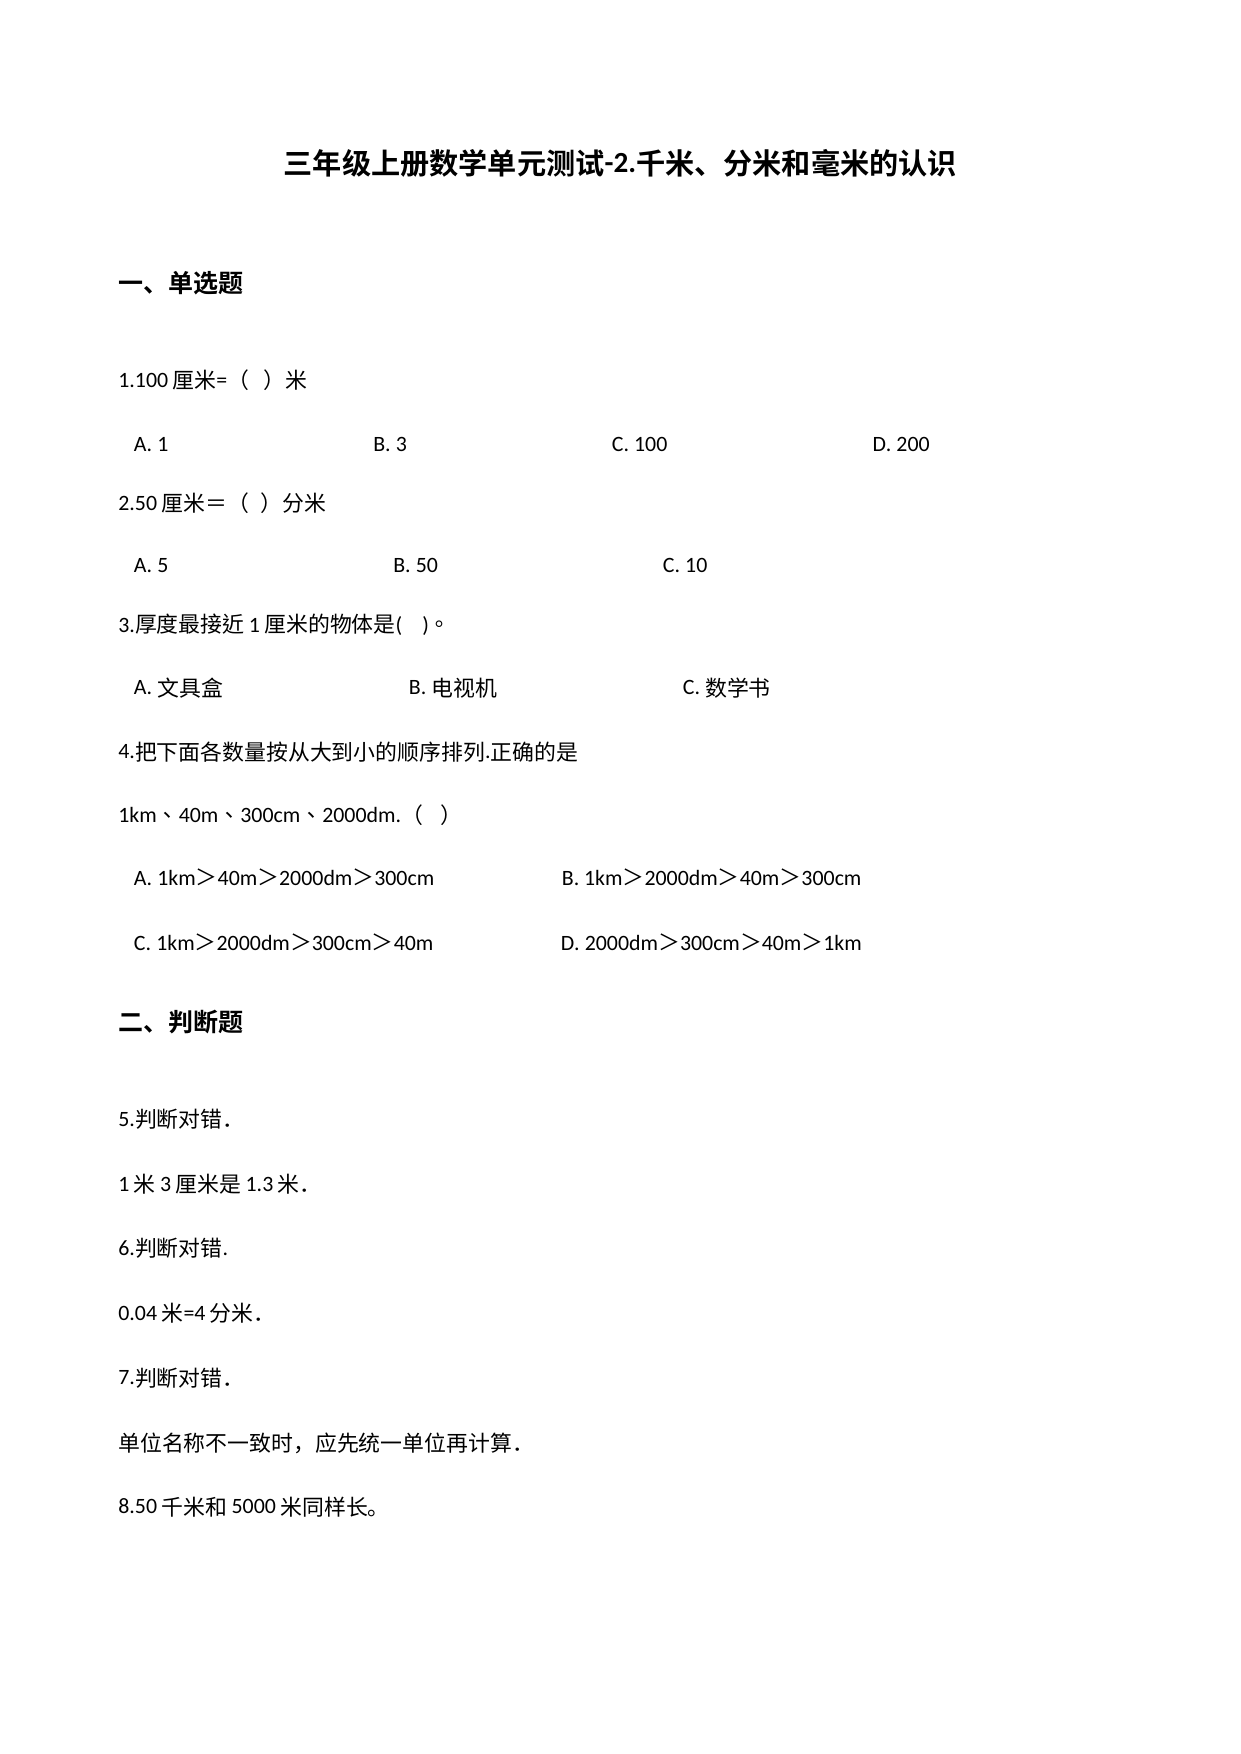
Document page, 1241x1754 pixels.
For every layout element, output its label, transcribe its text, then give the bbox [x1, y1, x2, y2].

text 1.100厘米=（ ）米 [118, 363, 1122, 396]
text 二、判断题 [118, 988, 1122, 1053]
text A. 1km＞40m＞2000dm＞300cm B. 1km＞2000dm＞40m＞300cm C. 1km＞2000dm＞300cm＞40m D. 2000dm＞300cm＞40m＞1km [134, 861, 1122, 958]
text 一、单选题 [118, 249, 1122, 314]
text A. 5 B. 50 C. 10 [134, 549, 1122, 581]
text 6.判断对错. 0.04米=4分米． [118, 1231, 1122, 1328]
text 2.50厘米＝（ ）分米 [118, 486, 1122, 519]
text A. 文具盒 B. 电视机 C. 数学书 [134, 670, 1122, 703]
text 1km、40m、300cm、2000dm.（ ） [118, 798, 1122, 831]
text A. 1 B. 3 C. 100 D. 200 [134, 427, 1122, 460]
text 4.把下面各数量按从大到小的顺序排列.正确的是 [118, 734, 1122, 767]
text 3.厚度最接近1厘米的物体是( )。 [118, 608, 1122, 640]
text 5.判断对错． 1米3厘米是1.3米． [118, 1102, 1122, 1199]
text 7.判断对错． 单位名称不一致时，应先统一单位再计算． [118, 1360, 1122, 1458]
text 三年级上册数学单元测试-2.千米、分米和毫米的认识 [118, 129, 1122, 194]
text 8.50千米和5000米同样长。 [118, 1489, 1122, 1522]
